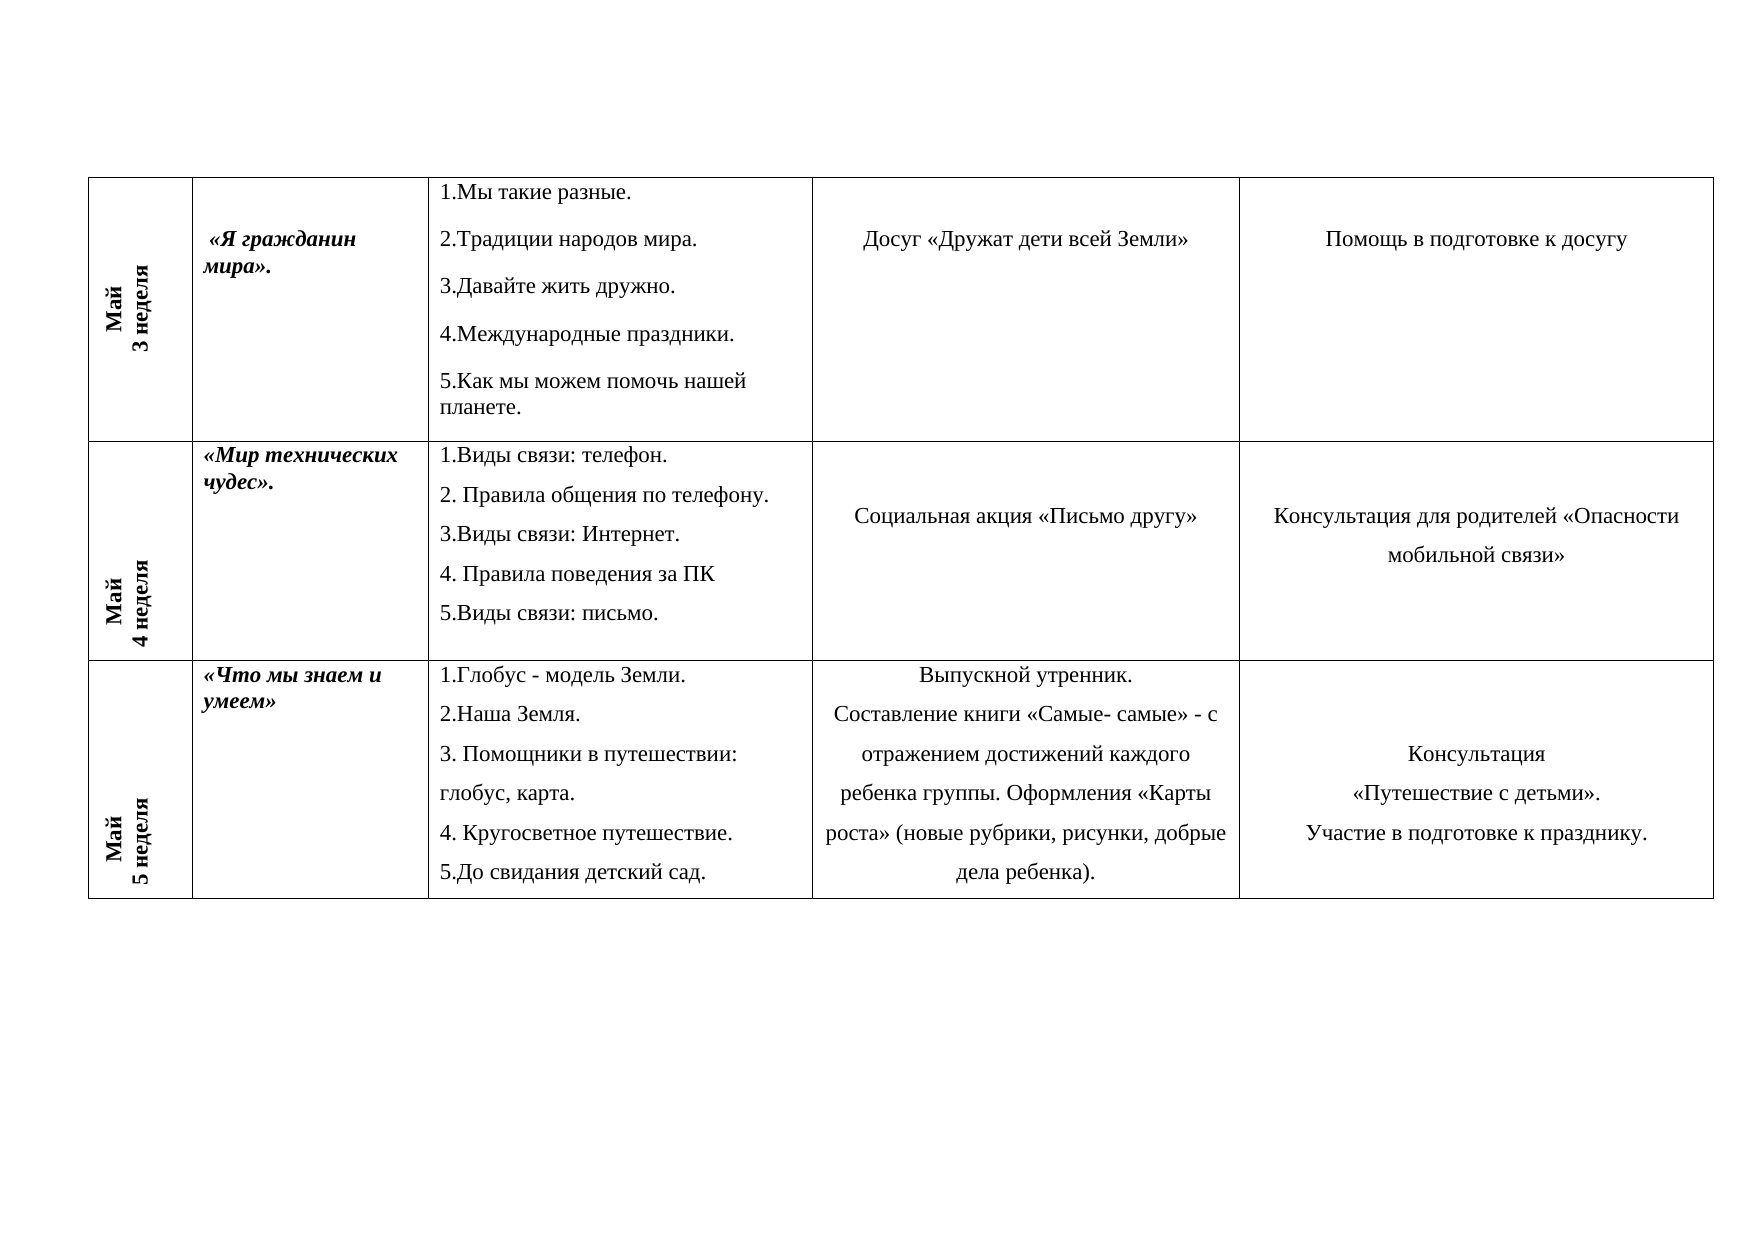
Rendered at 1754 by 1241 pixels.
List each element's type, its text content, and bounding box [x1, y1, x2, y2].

table_cell «Я гражданин мира». [193, 178, 428, 441]
table_cell 1.Глобус - модель Земли. 2.Наша Земля. 3. Помощники в путешествии: глобус, карта. 4. Кругосветное путешествие. 5.До свидания детский сад. [429, 661, 812, 898]
table_cell Май 3 неделя [89, 178, 192, 441]
table_cell «Мир технических чудес». [193, 442, 428, 660]
table_cell Досуг «Дружат дети всей Земли» [813, 178, 1239, 441]
table_cell Консультация для родителей «Опасности мобильной связи» [1240, 442, 1713, 660]
table_cell Выпускной утренник. Составление книги «Самые- самые» - с отражением достижений каждого ребенка группы. Оформления «Карты роста» (новые рубрики, рисунки, добрые дела ребенка). [813, 661, 1239, 898]
table_cell 1.Мы такие разные. 2.Традиции народов мира. 3.Давайте жить дружно. 4.Международные праздники. 5.Как мы можем помочь нашей планете. [429, 178, 812, 441]
table_cell 1.Виды связи: телефон. 2. Правила общения по телефону. 3.Виды связи: Интернет. 4. Правила поведения за ПК 5.Виды связи: письмо. [429, 442, 812, 660]
table_cell Помощь в подготовке к досугу [1240, 178, 1713, 441]
table_cell Май 5 неделя [89, 661, 192, 898]
table_cell Май 4 неделя [89, 442, 192, 660]
table_cell Консультация «Путешествие с детьми». Участие в подготовке к празднику. [1240, 661, 1713, 898]
table_cell «Что мы знаем и умеем» [193, 661, 428, 898]
table_cell Социальная акция «Письмо другу» [813, 442, 1239, 660]
